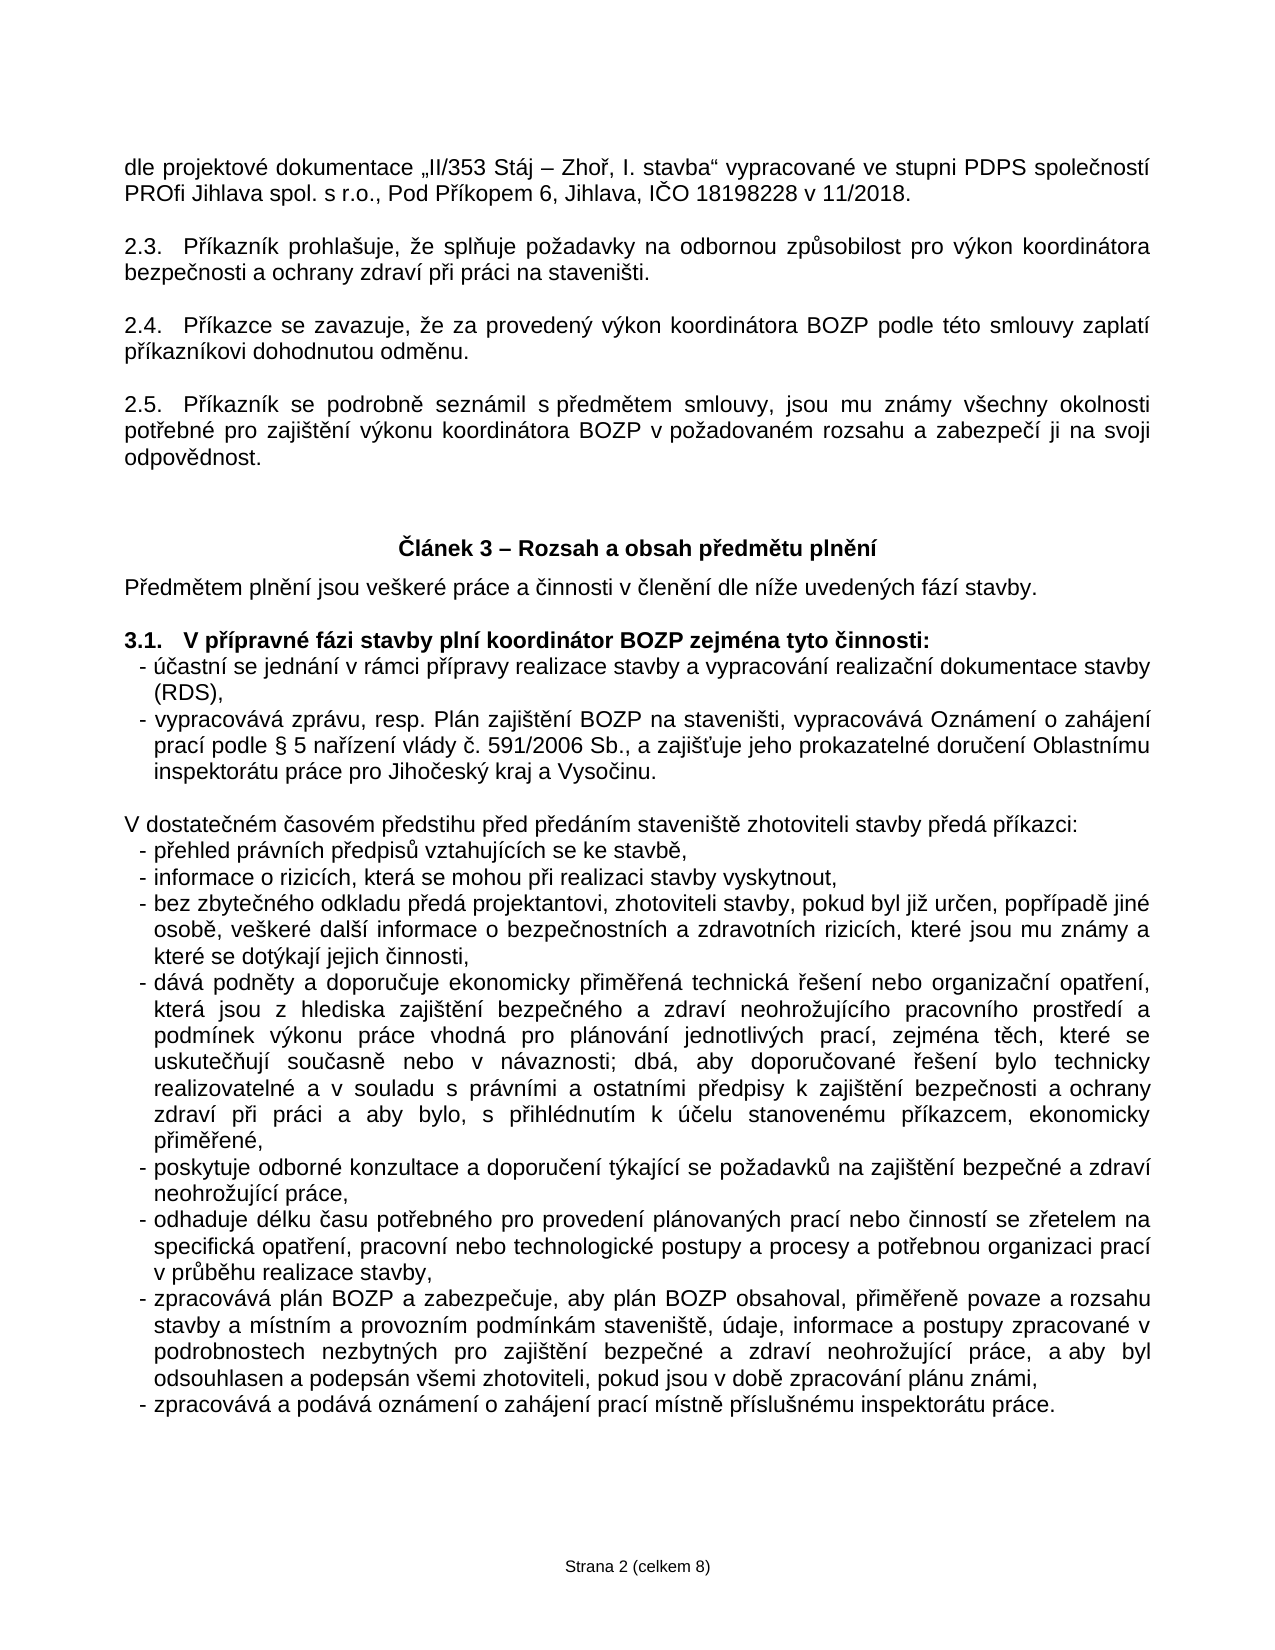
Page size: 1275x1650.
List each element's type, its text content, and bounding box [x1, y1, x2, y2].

text 3.1. V přípravné fázi stavby plní koordinátor BOZP zejména tyto činnosti: [124, 627, 1151, 653]
text - poskytuje odborné konzultace a doporučení týkající se požadavků na zajištění bezpečné a zdraví neohrožující práce, [139, 1154, 1151, 1206]
text - bez zbytečného odkladu předá projektantovi, zhotoviteli stavby, pokud byl již určen, popřípadě jiné osobě, veškeré další informace o bezpečnostních a zdravotních rizicích, které jsou mu známy a které se dotýkají jejich činnosti, [139, 890, 1151, 969]
text - vypracovává zprávu, resp. Plán zajištění BOZP na staveništi, vypracovává Oznámení o zahájení prací podle § 5 nařízení vlády č. 591/2006 Sb., a zajišťuje jeho prokazatelné doručení Oblastnímu inspektorátu práce pro Jihočeský kraj a Vysočinu. [139, 706, 1151, 785]
text - zpracovává a podává oznámení o zahájení prací místně příslušnému inspektorátu práce. [139, 1391, 1151, 1417]
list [124, 153, 1151, 206]
text - přehled právních předpisů vztahujících se ke stavbě, [139, 837, 1151, 864]
list Příkazník se podrobně seznámil s předmětem smlouvy, jsou mu známy všechny okolnosti potřebné pro zajištění výkonu koordinátora BOZP v požadovaném rozsahu a zabezpečí ji na svoji odpovědnost. [124, 391, 1151, 470]
list Příkazník prohlašuje, že splňuje požadavky na odbornou způsobilost pro výkon koordinátora bezpečnosti a ochrany zdraví při práci na staveništi. [124, 233, 1151, 285]
text - zpracovává plán BOZP a zabezpečuje, aby plán BOZP obsahoval, přiměřeně povaze a rozsahu stavby a místním a provozním podmínkám staveniště, údaje, informace a postupy zpracované v podrobnostech nezbytných pro zajištění bezpečné a zdraví neohrožující práce, a aby byl odsouhlasen a podepsán všemi zhotoviteli, pokud jsou v době zpracování plánu známi, [139, 1285, 1151, 1391]
text Předmětem plnění jsou veškeré práce a činnosti v členění dle níže uvedených fází stavby. [124, 574, 1151, 600]
text - účastní se jednání v rámci přípravy realizace stavby a vypracování realizační dokumentace stavby (RDS), [139, 653, 1151, 706]
list Příkazce se zavazuje, že za provedený výkon koordinátora BOZP podle této smlouvy zaplatí příkazníkovi dohodnutou odměnu. [124, 312, 1151, 364]
text - informace o rizicích, která se mohou při realizaci stavby vyskytnout, [139, 864, 1151, 890]
text - dává podněty a doporučuje ekonomicky přiměřená technická řešení nebo organizační opatření, která jsou z hlediska zajištění bezpečného a zdraví neohrožujícího pracovního prostředí a podmínek výkonu práce vhodná pro plánování jednotlivých prací, zejména těch, které se uskutečňují současně nebo v návaznosti; dbá, aby doporučované řešení bylo technicky realizovatelné a v souladu s právními a ostatními předpisy k zajištění bezpečnosti a ochrany zdraví při práci a aby bylo, s přihlédnutím k účelu stanovenému příkazcem, ekonomicky přiměřené, [139, 969, 1151, 1154]
text Článek 3 – Rozsah a obsah předmětu plnění [124, 535, 1151, 561]
text V dostatečném časovém předstihu před předáním staveniště zhotoviteli stavby předá příkazci: [124, 811, 1151, 837]
text - odhaduje délku času potřebného pro provedení plánovaných prací nebo činností se zřetelem na specifická opatření, pracovní nebo technologické postupy a procesy a potřebnou organizaci prací v průběhu realizace stavby, [139, 1206, 1151, 1285]
